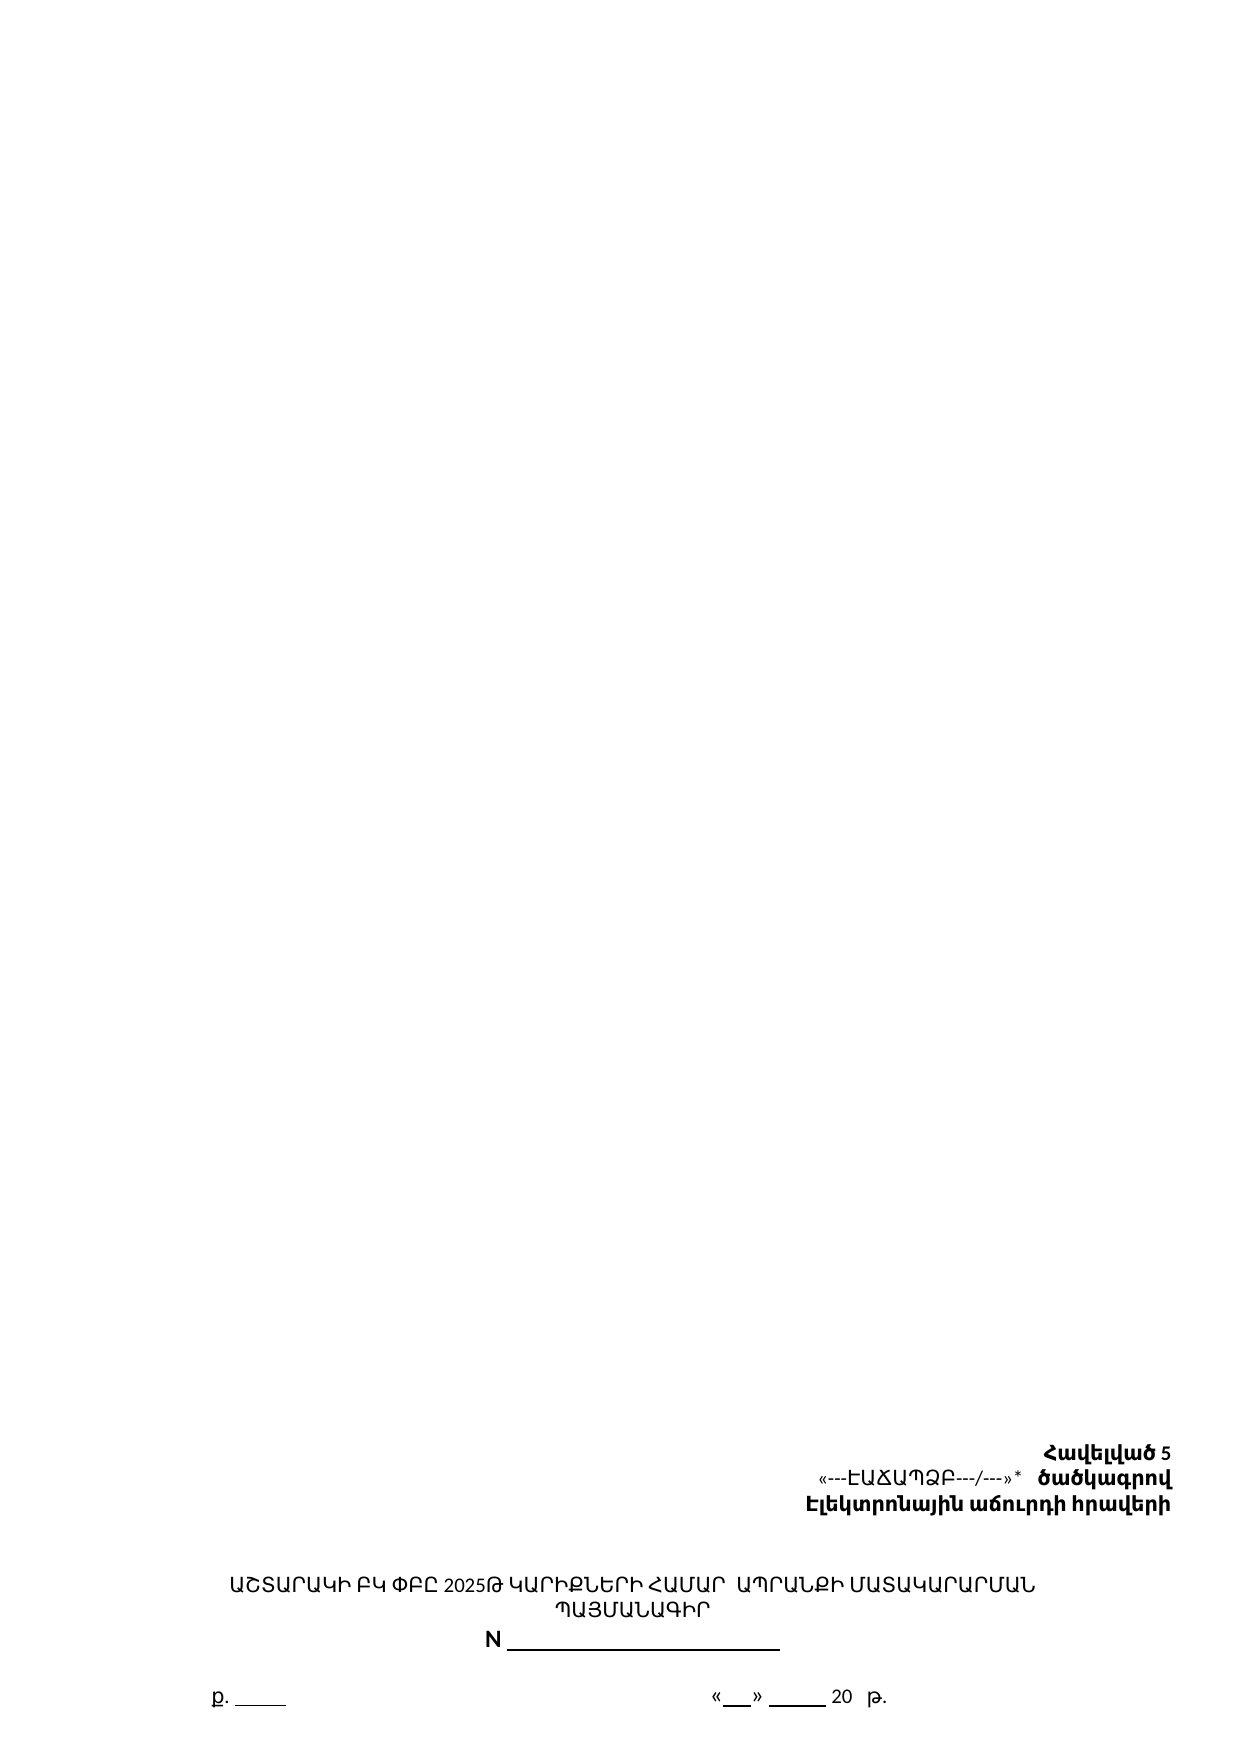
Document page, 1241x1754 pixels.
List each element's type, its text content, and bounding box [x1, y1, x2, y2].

text ԱՇՏԱՐԱԿԻ ԲԿ ՓԲԸ 2025Թ ԿԱՐԻՔՆԵՐԻ ՀԱՄԱՐ ԱՊՐԱՆՔԻ ՄԱՏԱԿԱՐԱՐՄԱՆ [79, 1572, 1171, 1598]
text ՊԱՅՄԱՆԱԳԻՐ [79, 1598, 1171, 1623]
text ք. « » 20 թ. [94, 1679, 1171, 1709]
text Էլեկտրոնային աճուրդի հրավերի [94, 1491, 1171, 1516]
text «---ԷԱՃԱՊՁԲ---/---»* ծածկագրով [94, 1465, 1171, 1491]
text Հավելված 5 [94, 1440, 1171, 1465]
text N [79, 1623, 1171, 1653]
